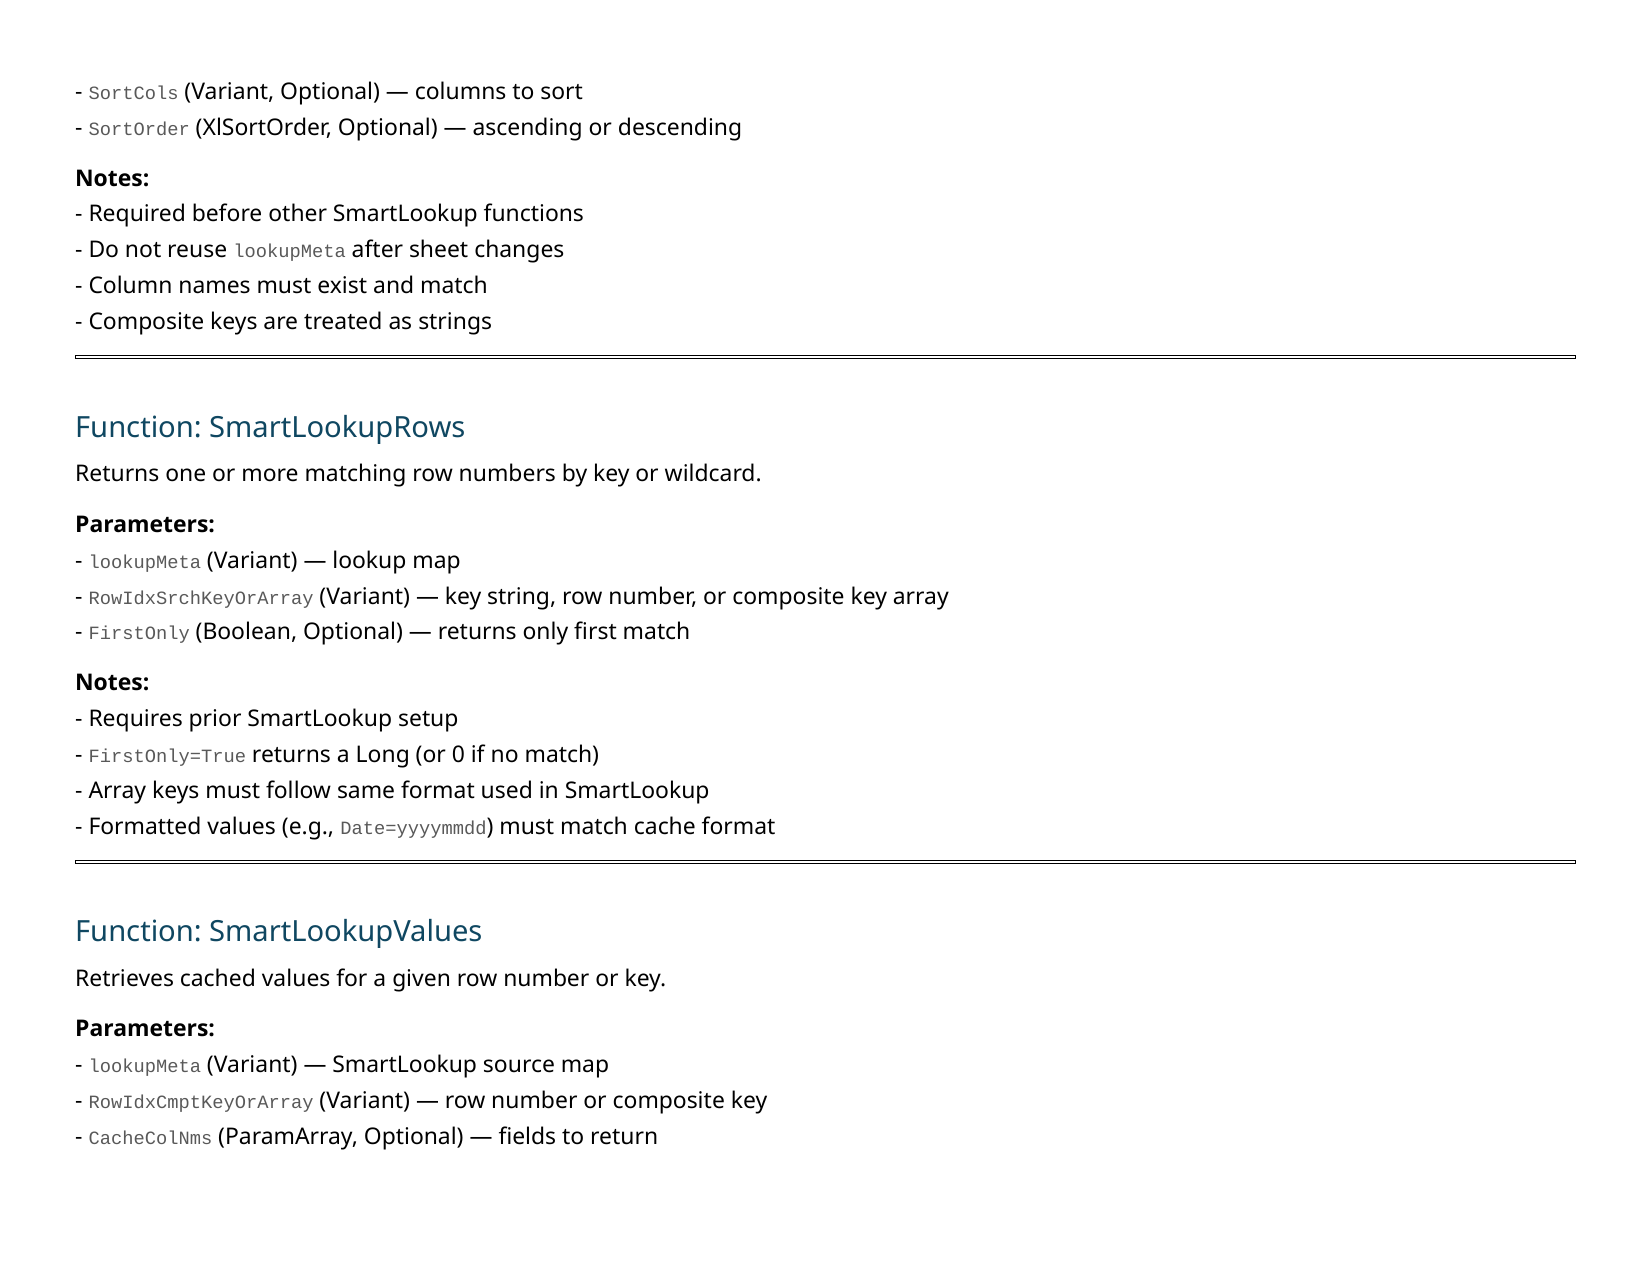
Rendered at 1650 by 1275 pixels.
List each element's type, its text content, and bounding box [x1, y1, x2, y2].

subtitle Function: SmartLookupRows [75, 406, 1575, 446]
text Parameters: - lookupMeta (Variant) — SmartLookup source map - RowIdxCmptKeyOrArray (Variant) — row number or composite key - CacheColNms (ParamArray, Optional) — fields to return [75, 1012, 1575, 1151]
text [75, 75, 1575, 142]
text Notes: - Required before other SmartLookup functions - Do not reuse lookupMeta after sheet changes - Column names must exist and match - Composite keys are treated as strings [75, 161, 1575, 336]
text Notes: - Requires prior SmartLookup setup - FirstOnly=True returns a Long (or 0 if no match) - Array keys must follow same format used in SmartLookup - Formatted values (e.g., Date=yyyymmdd) must match cache format [75, 666, 1575, 841]
text Parameters: - lookupMeta (Variant) — lookup map - RowIdxSrchKeyOrArray (Variant) — key string, row number, or composite key array - FirstOnly (Boolean, Optional) — returns only first match [75, 508, 1575, 647]
subtitle Function: SmartLookupValues [75, 911, 1575, 950]
